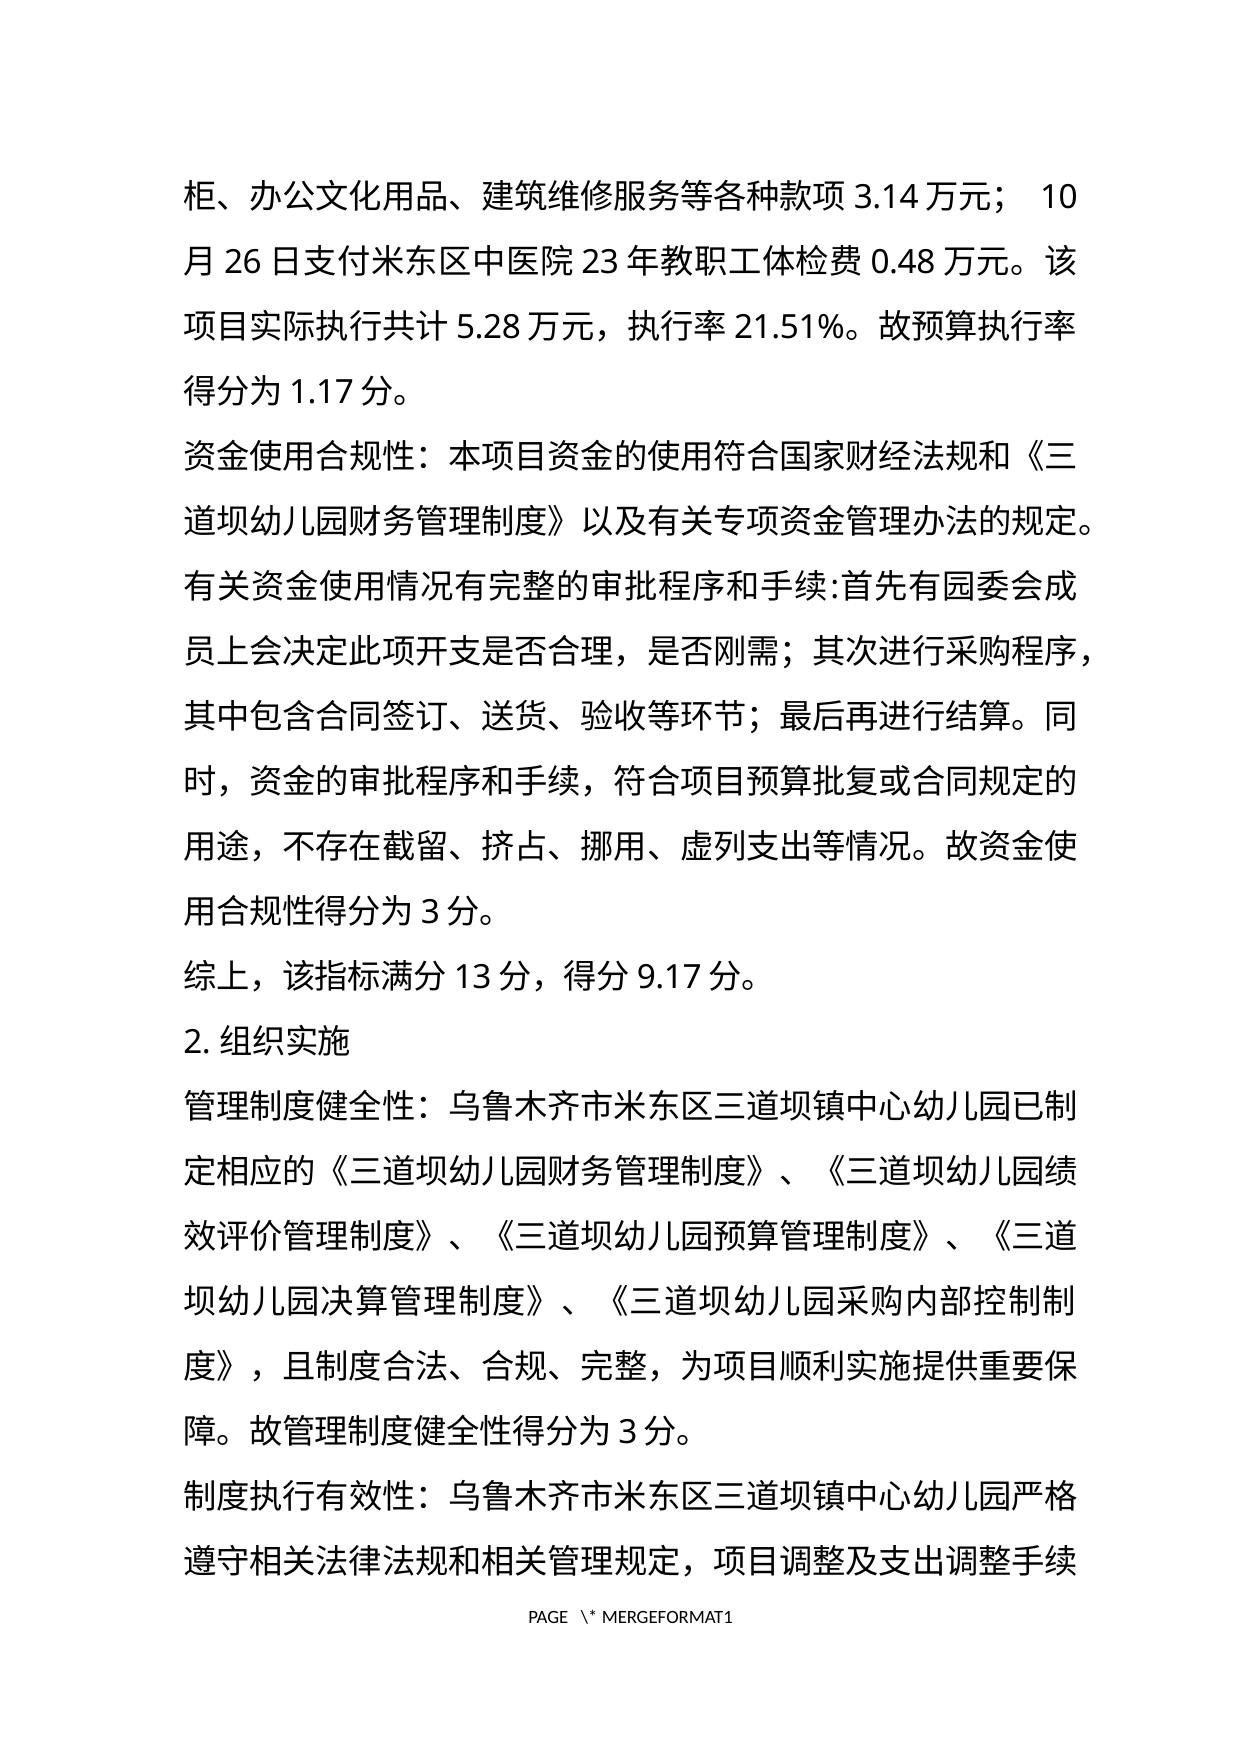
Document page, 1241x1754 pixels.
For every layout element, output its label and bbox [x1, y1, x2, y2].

text [183, 162, 1078, 1592]
